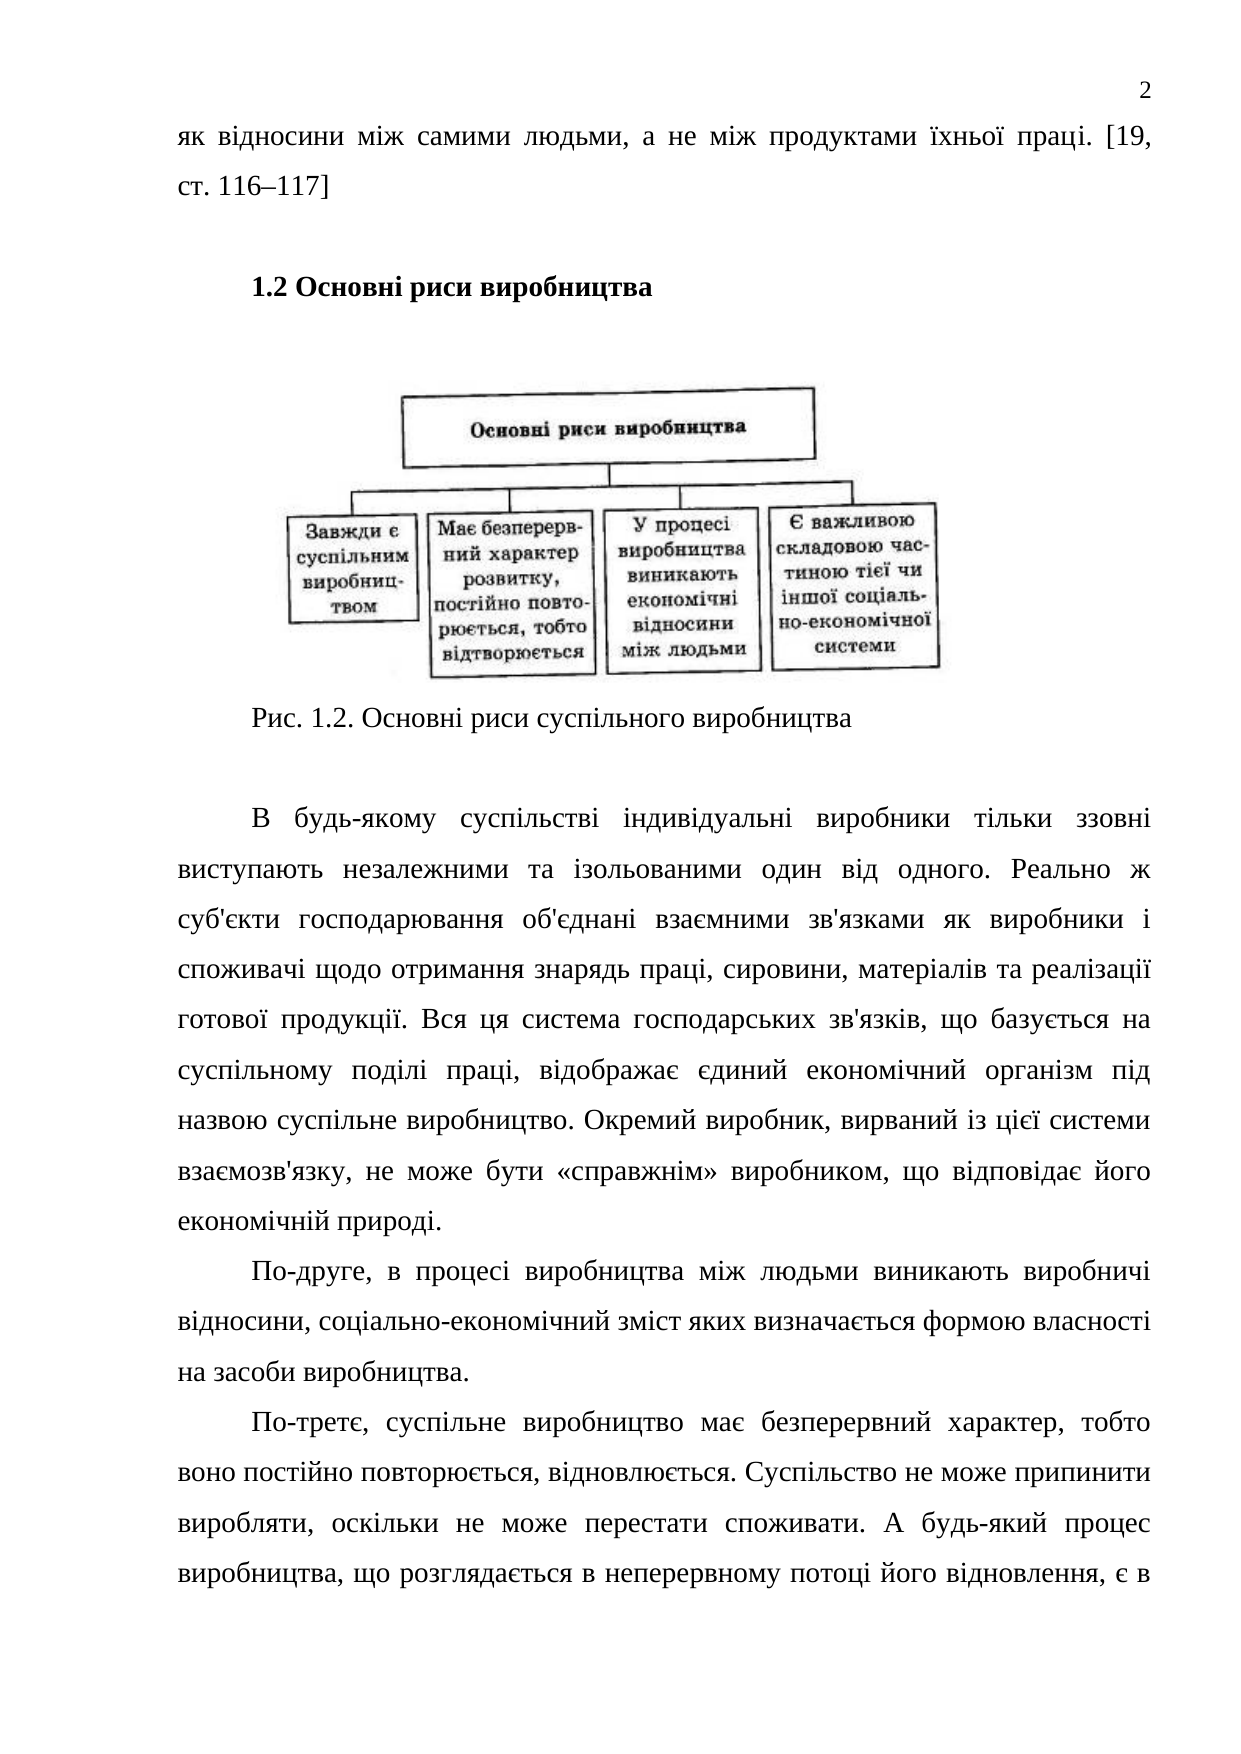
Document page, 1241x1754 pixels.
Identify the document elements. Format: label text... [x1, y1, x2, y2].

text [177, 118, 1152, 202]
picture [251, 369, 964, 686]
text По-друге, в процесі виробництва між людьми виникають виробничі відносини, соціально-економічний зміст яких визначається формою власності на засоби виробництва. [177, 1253, 1152, 1387]
text 1.2 Основні риси виробництва [177, 269, 1152, 303]
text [177, 1404, 1152, 1589]
text Рис. 1.2. Основні риси суспільного виробництва [177, 700, 1152, 733]
text В будь-якому суспільстві індивідуальні виробники тільки ззовні виступають незалежними та ізольованими один від одного. Реально ж суб'єкти господарювання об'єднані взаємними зв'язками як виробники і споживачі щодо отримання знарядь праці, сировини, матеріалів та реалізації готової продукції. Вся ця система господарських зв'язків, що базується на суспільному поділі праці, відображає єдиний економічний організм під назвою суспільне виробництво. Окремий виробник, вирваний із цієї системи взаємозв'язку, не може бути «справжнім» виробником, що відповідає його економічній природі. [177, 800, 1152, 1236]
